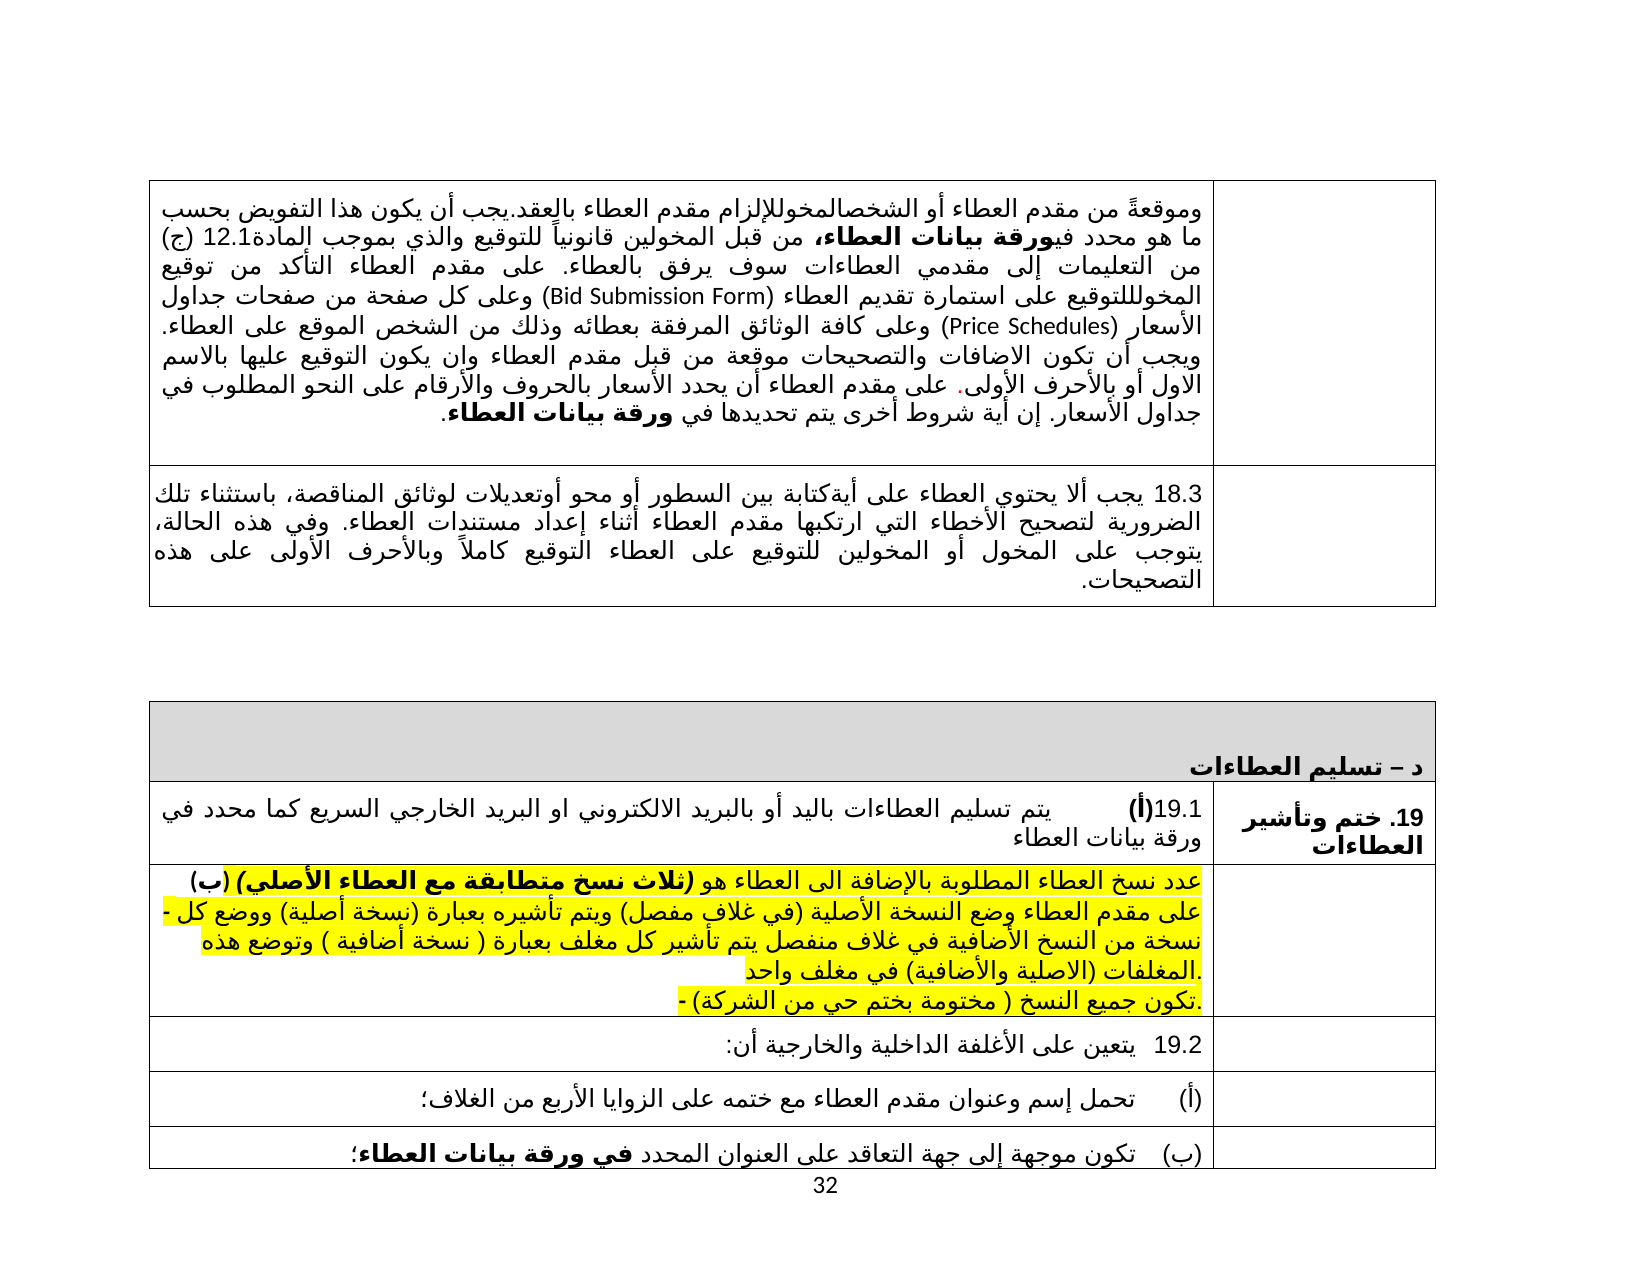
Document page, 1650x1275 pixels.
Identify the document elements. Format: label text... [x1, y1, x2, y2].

table_cell (أ) تحمل إسم وعنوان مقدم العطاء مع ختمه على الزوايا الأربع من الغلاف؛ [150, 1072, 1213, 1126]
table_cell (ب) عدد نسخ العطاء المطلوبة بالإضافة الى العطاء هو (ثلاث نسخ متطابقة مع العطاء الأصلي) - على مقدم العطاء وضع النسخة الأصلية (في غلاف مفصل) ويتم تأشيره بعبارة (نسخة أصلية) ووضع كل نسخة من النسخ الأضافية في غلاف منفصل يتم تأشير كل مغلف بعبارة ( نسخة أضافية ) وتوضع هذه المغلفات (الاصلية والأضافية) في مغلف واحد. - تكون جميع النسخ ( مختومة بختم حي من الشركة). [308, 865, 1213, 1016]
table_cell 19.1(أ) يتم تسليم العطاءات باليد أو بالبريد الالكتروني او البريد الخارجي السريع كما محدد في ورقة بيانات العطاء [150, 782, 1213, 864]
table_header د – تسليم العطاءات [150, 702, 1435, 781]
table_cell [1214, 181, 1435, 465]
table_cell 19.2 يتعين على الأغلفة الداخلية والخارجية أن: [150, 1017, 1213, 1071]
table_cell [1214, 1017, 1435, 1071]
table_cell [1214, 865, 1435, 1016]
table_cell [1214, 466, 1435, 606]
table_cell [150, 181, 1213, 465]
table_cell 19. ختم وتأشير العطاءات [1214, 782, 1435, 864]
table_cell (ب) عدد نسخ العطاء المطلوبة بالإضافة الى العطاء هو (ثلاث نسخ متطابقة مع العطاء الأصلي) - على مقدم العطاء وضع النسخة الأصلية (في غلاف مفصل) ويتم تأشيره بعبارة (نسخة أصلية) ووضع كل نسخة من النسخ الأضافية في غلاف منفصل يتم تأشير كل مغلف بعبارة ( نسخة أضافية ) وتوضع هذه المغلفات (الاصلية والأضافية) في مغلف واحد. - تكون جميع النسخ ( مختومة بختم حي من الشركة). [150, 865, 1196, 1016]
table_cell [1214, 1127, 1435, 1168]
table_cell [1214, 1072, 1435, 1126]
table_cell 18.3 يجب ألا يحتوي العطاء على أيةكتابة بين السطور أو محو أوتعديلات لوثائق المناقصة، باستثناء تلك الضرورية لتصحيح الأخطاء التي ارتكبها مقدم العطاء أثناء إعداد مستندات العطاء. وفي هذه الحالة، يتوجب على المخول أو المخولين للتوقيع على العطاء التوقيع كاملاً وبالأحرف الأولى على هذه التصحيحات. [150, 466, 1213, 606]
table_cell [150, 1127, 1213, 1168]
